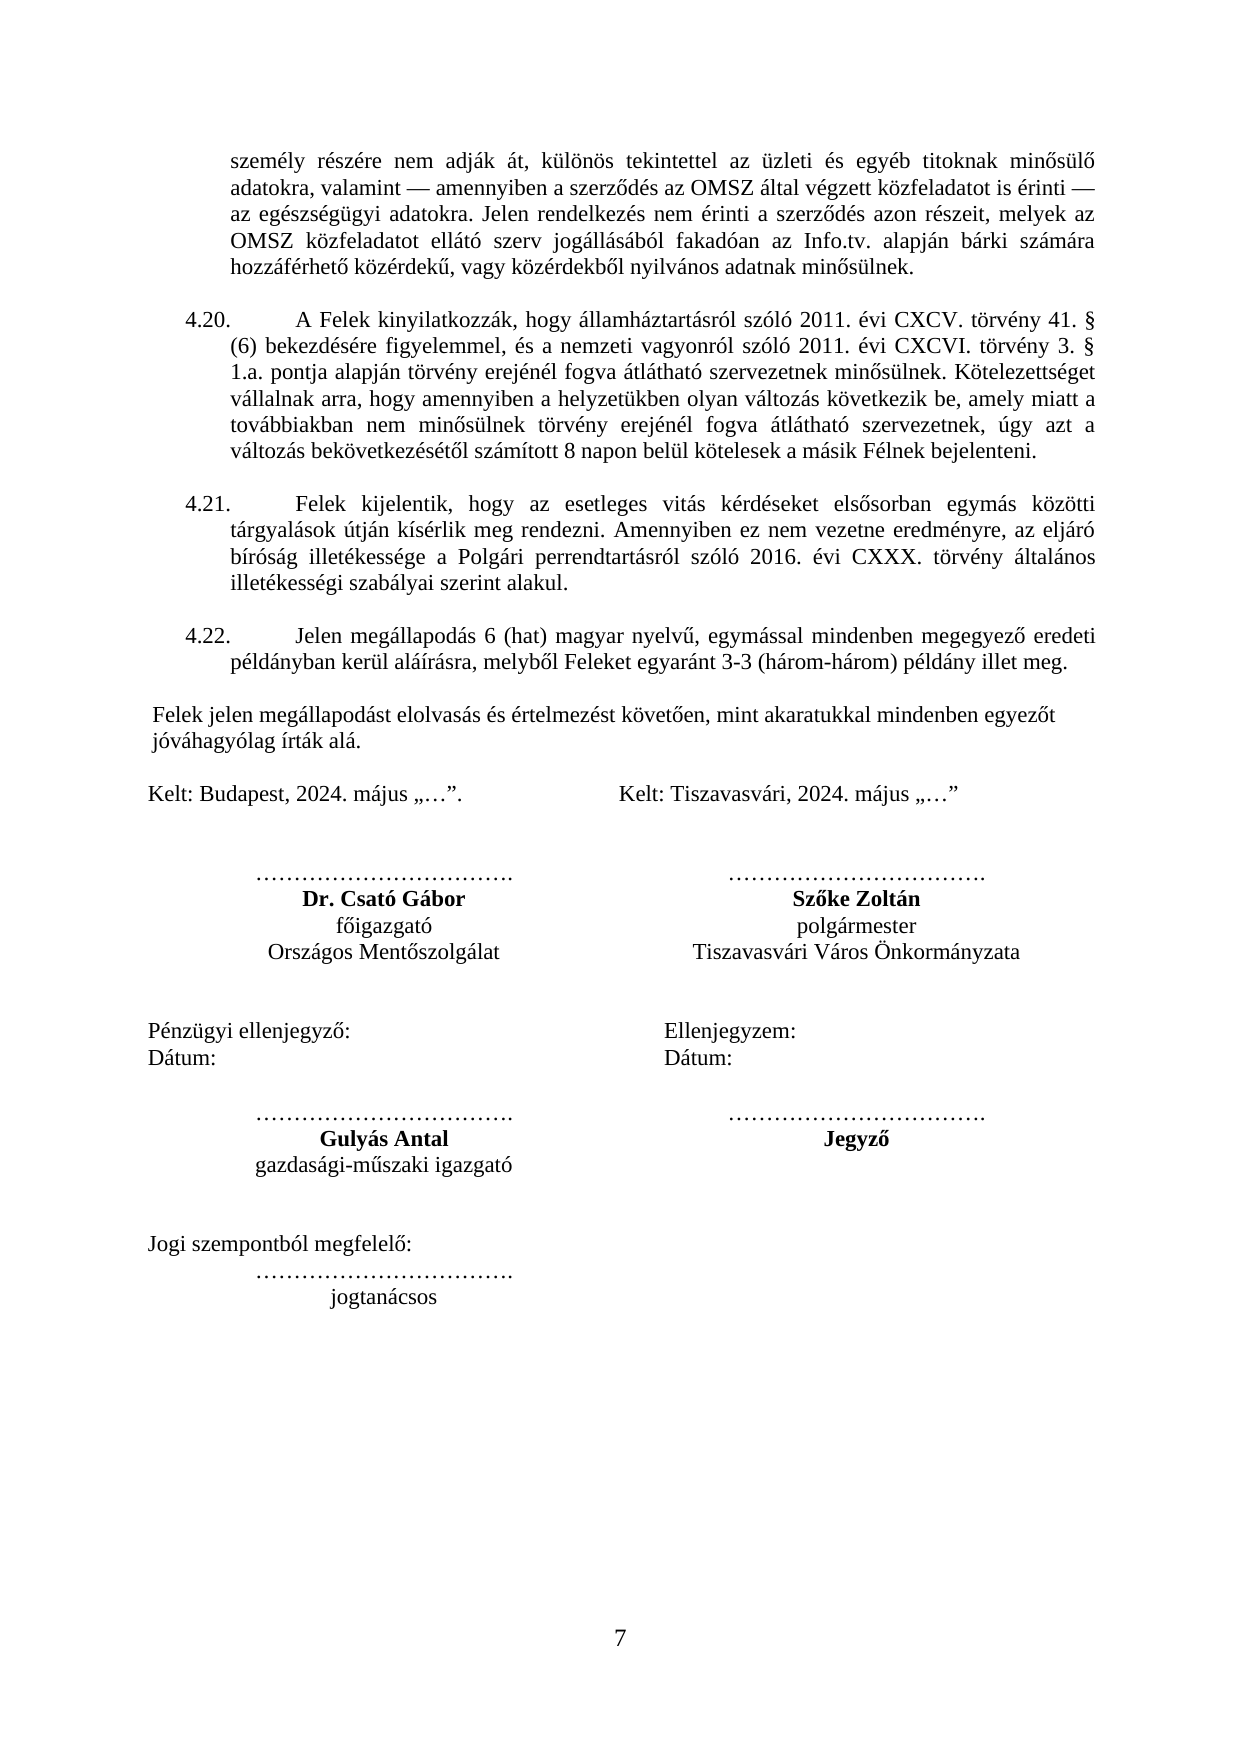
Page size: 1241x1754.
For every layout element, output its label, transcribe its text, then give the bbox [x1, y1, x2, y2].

text Gulyás Antal Jegyző [148, 1125, 1093, 1151]
text Dr. Csató Gábor Szőke Zoltán [148, 886, 1093, 912]
text Pénzügyi ellenjegyző: Ellenjegyzem: [148, 1017, 1093, 1044]
text ……………………………. ……………………………. [148, 1099, 1093, 1125]
text Kelt: Budapest, 2024. május „…”. Kelt: Tiszavasvári, 2024. május „…” [148, 780, 1085, 806]
text gazdasági-műszaki igazgató [148, 1151, 1093, 1178]
text Dátum: Dátum: [148, 1044, 1093, 1070]
list Jelen megállapodás 6 (hat) magyar nyelvű, egymással mindenben megegyező eredeti példányban kerül aláírásra, melyből Feleket egyaránt 3-3 (három-három) példány illet meg. [185, 622, 1097, 675]
text ……………………………. [148, 1257, 1093, 1283]
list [230, 148, 1097, 279]
text Országos Mentőszolgálat Tiszavasvári Város Önkormányzata [148, 938, 1093, 964]
text főigazgató polgármester [148, 912, 1093, 938]
text jogtanácsos [148, 1283, 1093, 1309]
text Jogi szempontból megfelelő: [148, 1231, 1093, 1257]
list Felek kijelentik, hogy az esetleges vitás kérdéseket elsősorban egymás közötti tárgyalások útján kísérlik meg rendezni. Amennyiben ez nem vezetne eredményre, az eljáró bíróság illetékessége a Polgári perrendtartásról szóló 2016. évi CXXX. törvény általános illetékességi szabályai szerint alakul. [185, 490, 1097, 596]
text ……………………………. ……………………………. [148, 859, 1093, 886]
text Felek jelen megállapodást elolvasás és értelmezést követően, mint akaratukkal mindenben egyezőt jóváhagyólag írták alá. [152, 701, 1057, 754]
list A Felek kinyilatkozzák, hogy államháztartásról szóló 2011. évi CXCV. törvény 41. § (6) bekezdésére figyelemmel, és a nemzeti vagyonról szóló 2011. évi CXCVI. törvény 3. § 1.a. pontja alapján törvény erejénél fogva átlátható szervezetnek minősülnek. Kötelezettséget vállalnak arra, hogy amennyiben a helyzetükben olyan változás következik be, amely miatt a továbbiakban nem minősülnek törvény erejénél fogva átlátható szervezetnek, úgy azt a változás bekövetkezésétől számított 8 napon belül kötelesek a másik Félnek bejelenteni. [185, 306, 1097, 464]
